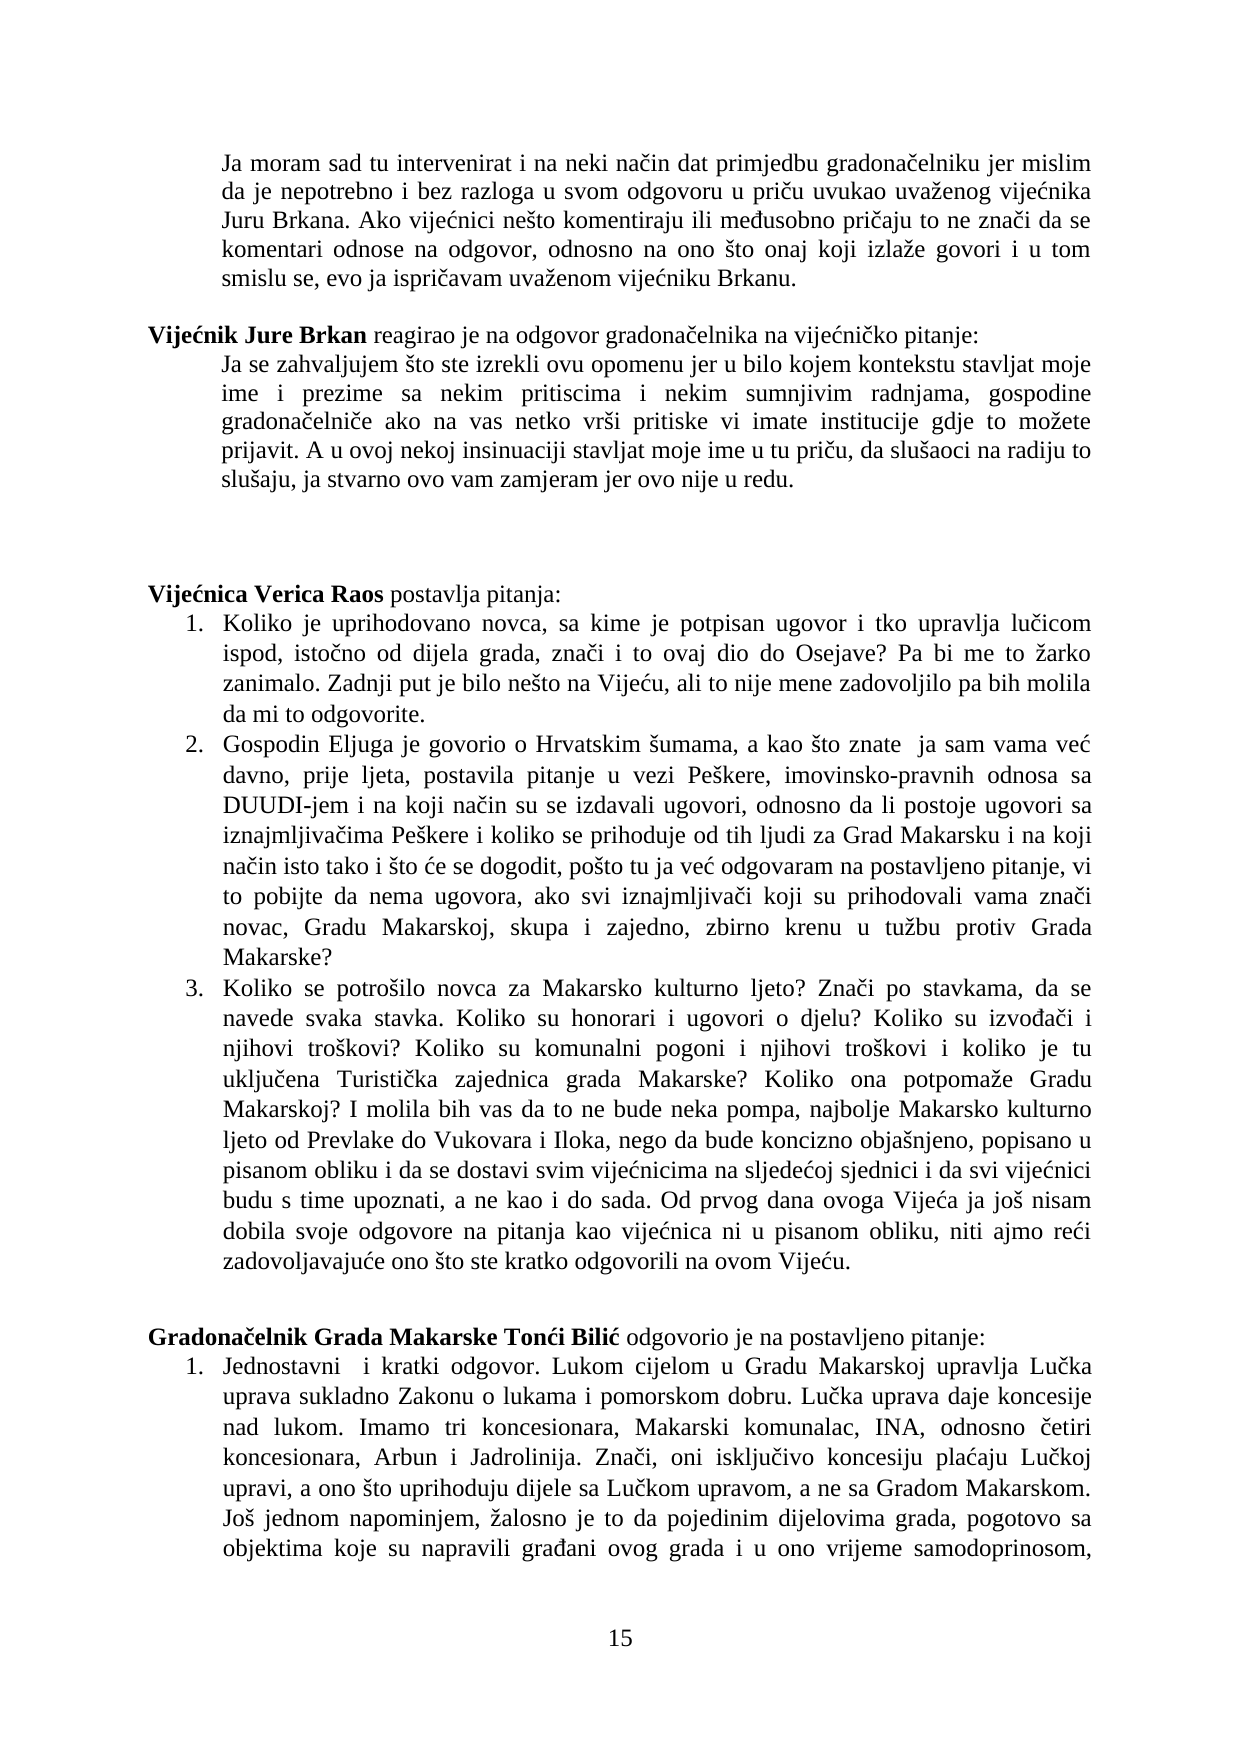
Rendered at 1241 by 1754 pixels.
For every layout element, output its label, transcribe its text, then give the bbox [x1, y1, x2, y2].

text Ja moram sad tu intervenirat i na neki način dat primjedbu gradonačelniku jer mislim da je nepotrebno i bez razloga u svom odgovoru u priču uvukao uvaženog vijećnika Juru Brkana. Ako vijećnici nešto komentiraju ili međusobno pričaju to ne znači da se komentari odnose na odgovor, odnosno na ono što onaj koji izlaže govori i u tom smislu se, evo ja ispričavam uvaženom vijećniku Brkanu. [221, 148, 1093, 291]
text Ja se zahvaljujem što ste izrekli ovu opomenu jer u bilo kojem kontekstu stavljat moje ime i prezime sa nekim pritiscima i nekim sumnjivim radnjama, gospodine gradonačelniče ako na vas netko vrši pritiske vi imate institucije gdje to možete prijavit. A u ovoj nekoj insinuaciji stavljat moje ime u tu priču, da slušaoci na radiju to slušaju, ja stvarno ovo vam zamjeram jer ovo nije u redu. [221, 349, 1093, 493]
list Gospodin Eljuga je govorio o Hrvatskim šumama, a kao što znate ja sam vama već davno, prije ljeta, postavila pitanje u vezi Peškere, imovinsko-pravnih odnosa sa DUUDI-jem i na koji način su se izdavali ugovori, odnosno da li postoje ugovori sa iznajmljivačima Peškere i koliko se prihoduje od tih ljudi za Grad Makarsku i na koji način isto tako i što će se dogodit, pošto tu ja već odgovaram na postavljeno pitanje, vi to pobijte da nema ugovora, ako svi iznajmljivači koji su prihodovali vama znači novac, Gradu Makarskoj, skupa i zajedno, zbirno krenu u tužbu protiv Grada Makarske? [185, 729, 1093, 971]
text Vijećnik Jure Brkan reagirao je na odgovor gradonačelnika na vijećničko pitanje: [148, 320, 1093, 349]
text Gradonačelnik Grada Makarske Tonći Bilić odgovorio je na postavljeno pitanje: [148, 1322, 1093, 1351]
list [185, 1351, 1093, 1562]
list Koliko se potrošilo novca za Makarsko kulturno ljeto? Znači po stavkama, da se navede svaka stavka. Koliko su honorari i ugovori o djelu? Koliko su izvođači i njihovi troškovi? Koliko su komunalni pogoni i njihovi troškovi i koliko je tu uključena Turistička zajednica grada Makarske? Koliko ona potpomaže Gradu Makarskoj? I molila bih vas da to ne bude neka pompa, najbolje Makarsko kulturno ljeto od Prevlake do Vukovara i Iloka, nego da bude koncizno objašnjeno, popisano u pisanom obliku i da se dostavi svim vijećnicima na sljedećoj sjednici i da svi vijećnici budu s time upoznati, a ne kao i do sada. Od prvog dana ovoga Vijeća ja još nisam dobila svoje odgovore na pitanja kao vijećnica ni u pisanom obliku, niti ajmo reći zadovoljavajuće ono što ste kratko odgovorili na ovom Vijeću. [185, 973, 1093, 1275]
list Koliko je uprihodovano novca, sa kime je potpisan ugovor i tko upravlja lučicom ispod, istočno od dijela grada, znači i to ovaj dio do Osejave? Pa bi me to žarko zanimalo. Zadnji put je bilo nešto na Vijeću, ali to nije mene zadovoljilo pa bih molila da mi to odgovorite. [185, 608, 1093, 728]
text Vijećnica Verica Raos postavlja pitanja: [148, 579, 1093, 608]
